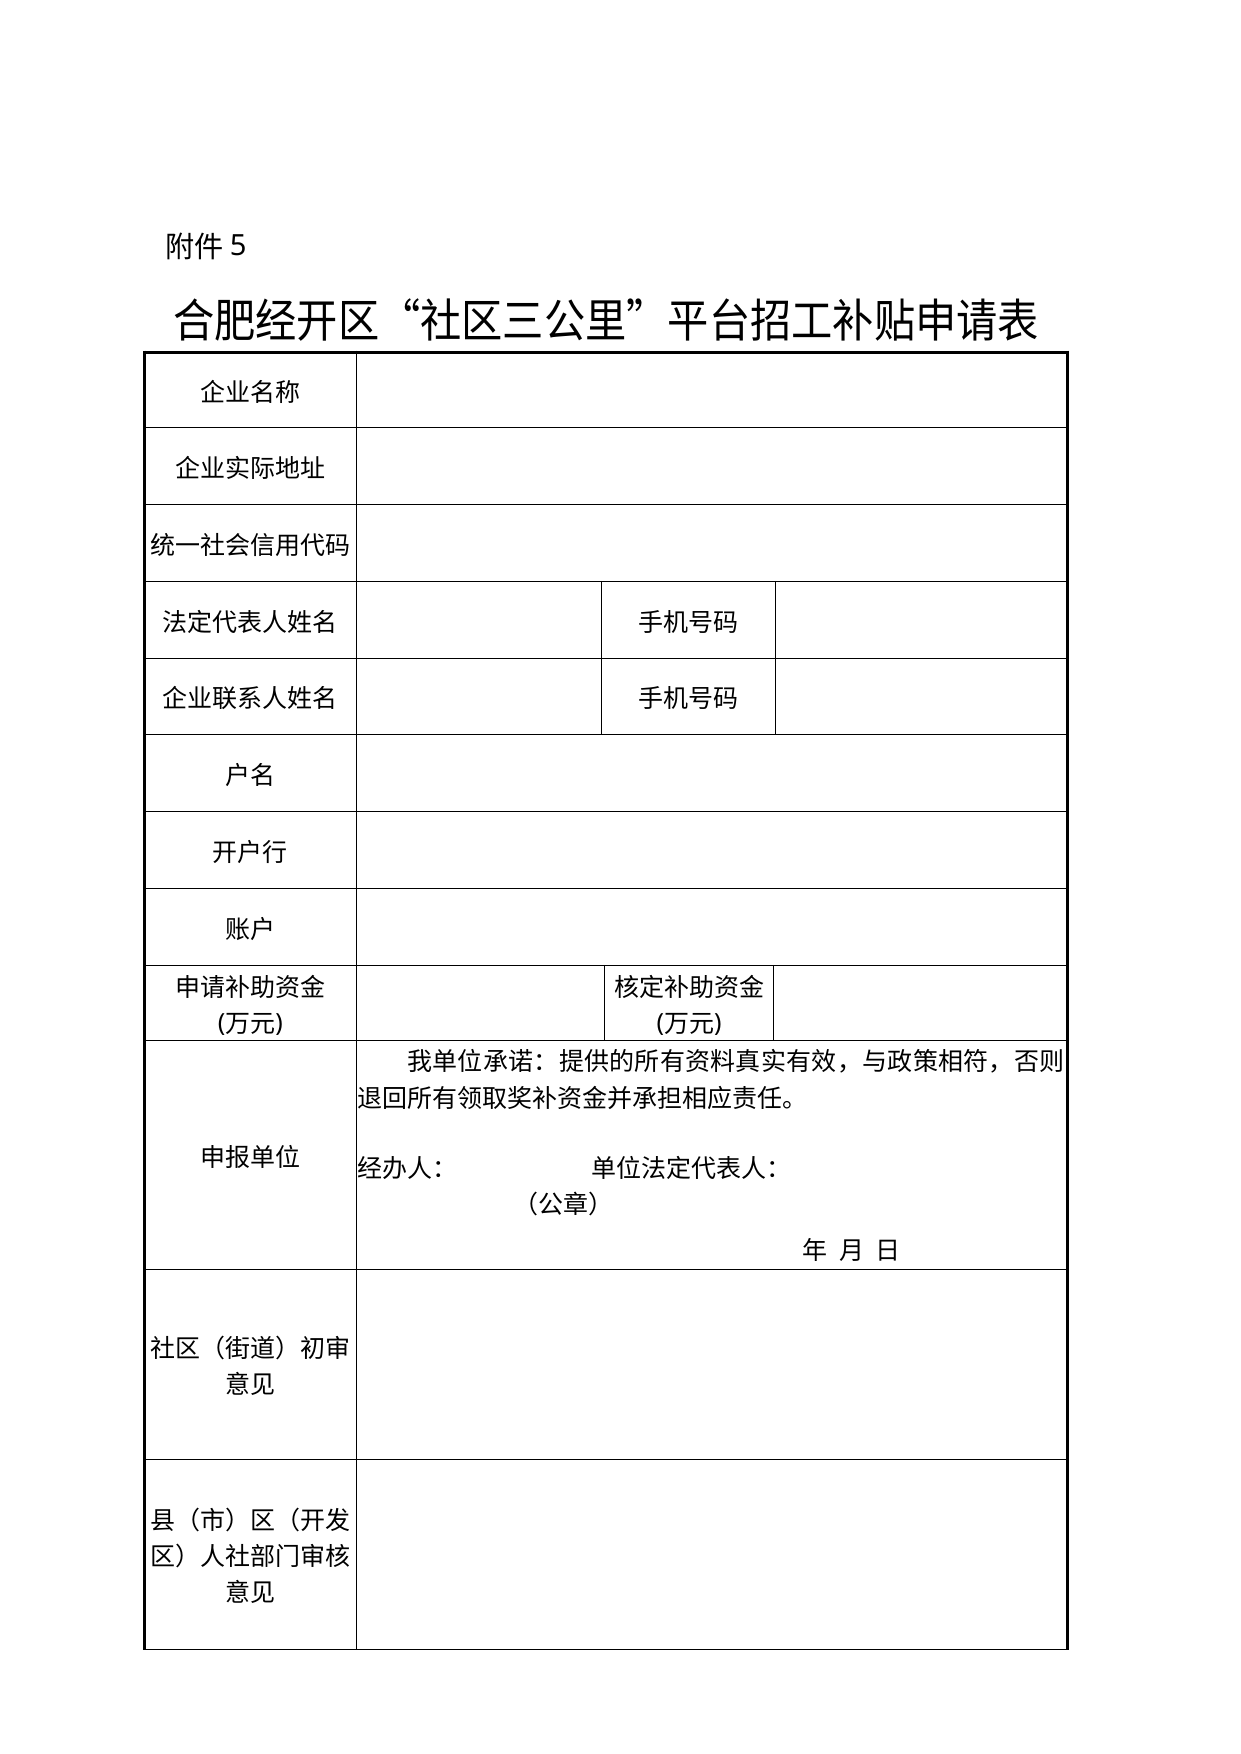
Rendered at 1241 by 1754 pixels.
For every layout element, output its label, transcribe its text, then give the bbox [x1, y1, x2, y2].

text 附件5 [165, 206, 1087, 283]
table_cell 企业名称 [146, 354, 356, 427]
table_cell 申报单位 [146, 1041, 356, 1269]
table_cell 核定补助资金 (万元) [605, 966, 773, 1040]
table_cell 户名 [146, 735, 356, 811]
table_cell [357, 966, 604, 1040]
table_cell [357, 1270, 1066, 1459]
table_cell 账户 [146, 889, 356, 965]
table_cell 手机号码 [602, 582, 775, 658]
table_cell [357, 505, 1066, 581]
table_cell 申请补助资金 (万元) [146, 966, 356, 1040]
table_cell 企业联系人姓名 [146, 659, 356, 734]
table_cell 法定代表人姓名 [146, 582, 356, 658]
table_cell [357, 659, 601, 734]
table_cell [357, 354, 1066, 427]
table_cell [776, 582, 1066, 658]
table_cell 社区（街道）初审意见 [146, 1270, 356, 1459]
table_cell 统一社会信用代码 [146, 505, 356, 581]
table_cell 企业实际地址 [146, 428, 356, 504]
table_cell [357, 582, 601, 658]
table_cell 手机号码 [602, 659, 775, 734]
table_cell [357, 735, 1066, 811]
table_header 合肥经开区“社区三公里”平台招工补贴申请表 [144, 283, 1068, 351]
table_cell 县（市）区（开发区）人社部门审核意见 [146, 1460, 356, 1649]
table_cell [357, 1460, 1066, 1649]
table_cell [357, 812, 1066, 888]
table_cell [774, 966, 1066, 1040]
table_cell [776, 659, 1066, 734]
table_cell [357, 889, 1066, 965]
table_cell 开户行 [146, 812, 356, 888]
table_cell [357, 428, 1066, 504]
table_cell 我单位承诺：提供的所有资料真实有效，与政策相符，否则退回所有领取奖补资金并承担相应责任。 经办人： 单位法定代表人： （公章） 年 月 日 [357, 1041, 1066, 1269]
